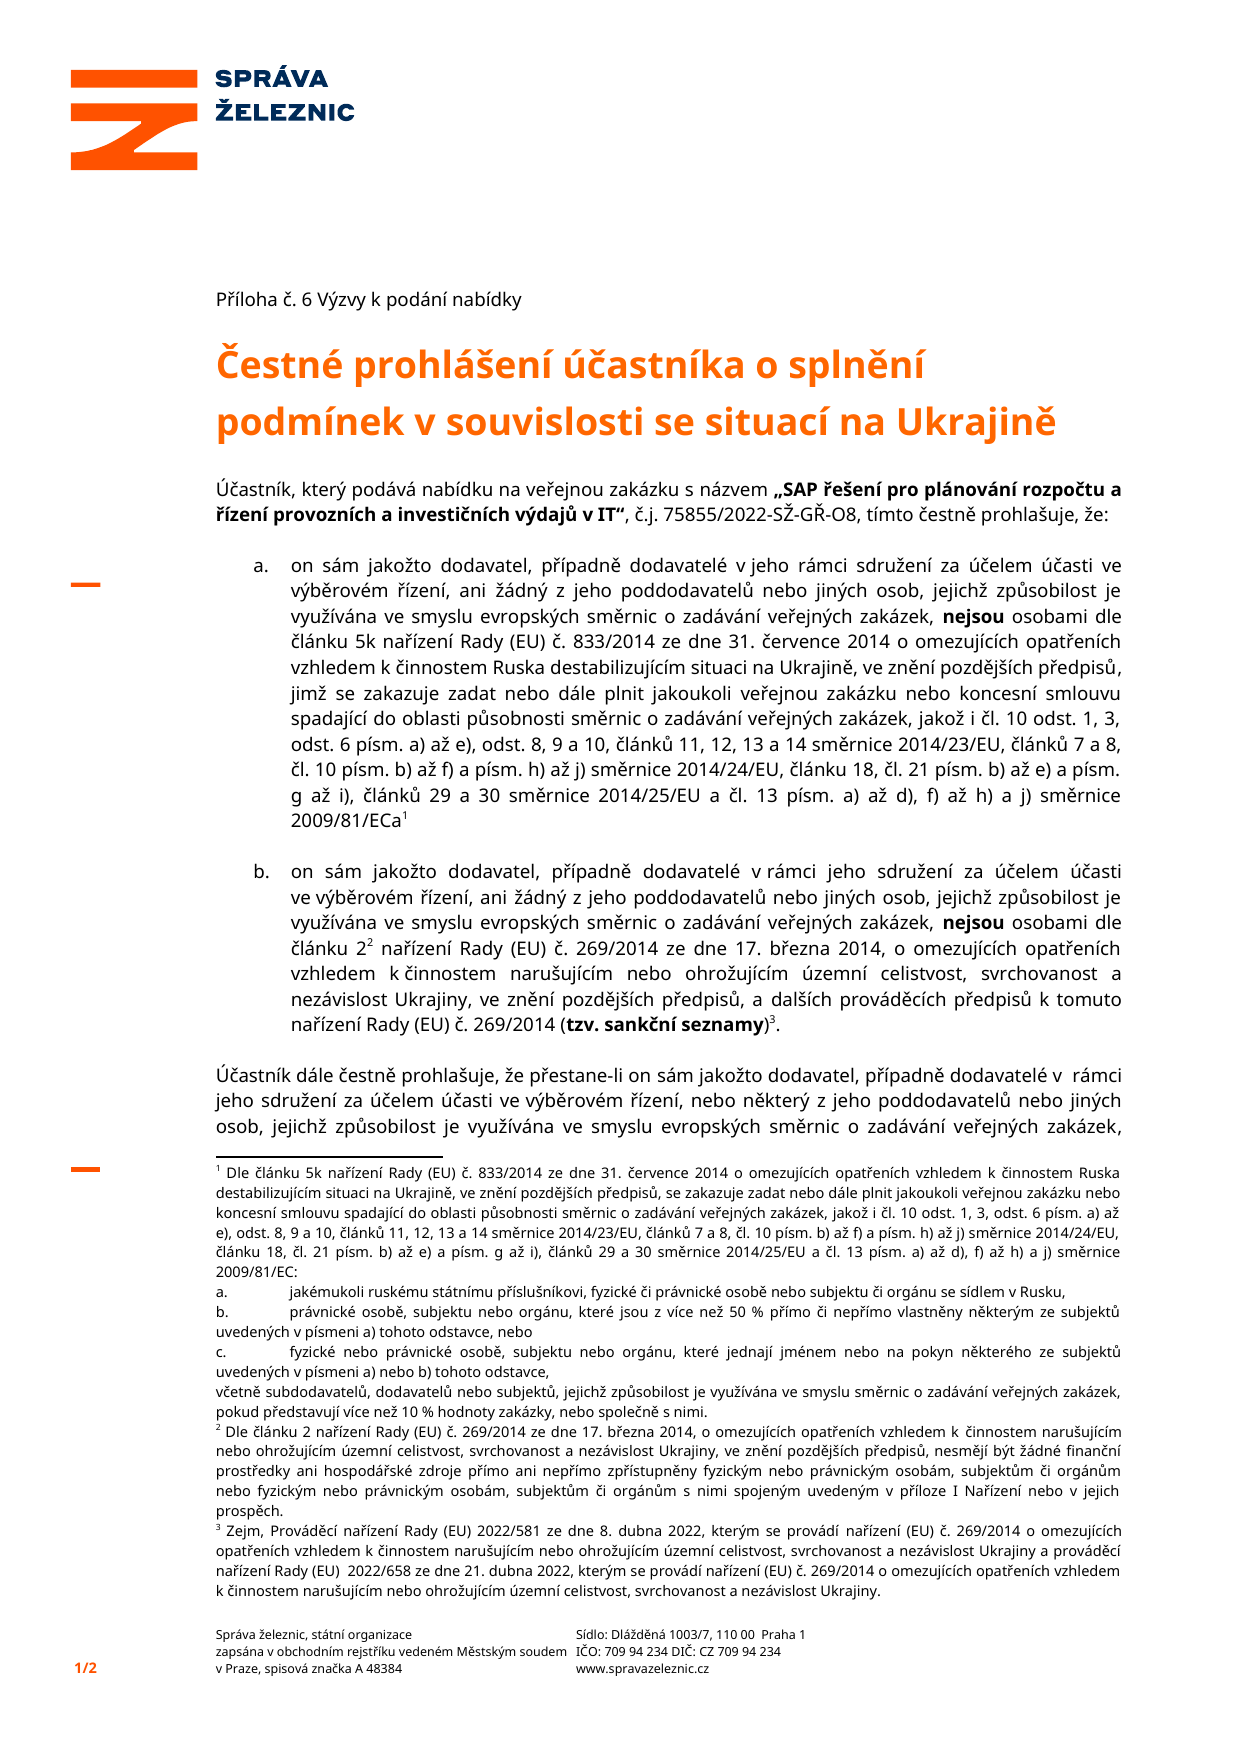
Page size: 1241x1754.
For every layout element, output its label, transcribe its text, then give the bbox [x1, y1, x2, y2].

list on sám jakožto dodavatel, případně dodavatelé v jeho rámci sdružení za účelem účasti ve výběrovém řízení, ani žádný z jeho poddodavatelů nebo jiných osob, jejichž způsobilost je využívána ve smyslu evropských směrnic o zadávání veřejných zakázek, nejsou osobami dle článku 5k nařízení Rady (EU) č. 833/2014 ze dne 31. července 2014 o omezujících opatřeních vzhledem k činnostem Ruska destabilizujícím situaci na Ukrajině, ve znění pozdějších předpisů, jimž se zakazuje zadat nebo dále plnit jakoukoli veřejnou zakázku nebo koncesní smlouvu spadající do oblasti působnosti směrnic o zadávání veřejných zakázek, jakož i čl. 10 odst. 1, 3, odst. 6 písm. a) až e), odst. 8, 9 a 10, článků 11, 12, 13 a 14 směrnice 2014/23/EU, článků 7 a 8, čl. 10 písm. b) až f) a písm. h) až j) směrnice 2014/24/EU, článku 18, čl. 21 písm. b) až e) a písm. g až i), článků 29 a 30 směrnice 2014/25/EU a čl. 13 písm. a) až d), f) až h) a j) směrnice 2009/81/ECa [253, 552, 1122, 833]
text Účastník dále čestně prohlašuje, že přestane-li on sám jakožto dodavatel, případně dodavatelé v rámci jeho sdružení za účelem účasti ve výběrovém řízení, nebo některý z jeho poddodavatelů nebo jiných osob, jejichž způsobilost je využívána ve smyslu evropských směrnic o zadávání veřejných zakázek, splňovat výše uvedené podmínky, k nimž se toto četné prohlášení vztahuje, a to kdykoliv až do okamžiku ukončení výběrového řízení, oznámí tuto skutečnost bez zbytečného odkladu, nejpozději však do 3 pracovních dnů ode dne, kdy přestal splňovat výše uvedené podmínky, k nimž se toto četné prohlášení vztahuje, zadavateli veřejné zakázky. [216, 1062, 1122, 1139]
list on sám jakožto dodavatel, případně dodavatelé v rámci jeho sdružení za účelem účasti ve výběrovém řízení, ani žádný z jeho poddodavatelů nebo jiných osob, jejichž způsobilost je využívána ve smyslu evropských směrnic o zadávání veřejných zakázek, nejsou osobami dle článku 2 nařízení Rady (EU) č. 269/2014 ze dne 17. března 2014, o omezujících opatřeních vzhledem k činnostem narušujícím nebo ohrožujícím územní celistvost, svrchovanost a nezávislost Ukrajiny, ve znění pozdějších předpisů, a dalších prováděcích předpisů k tomuto nařízení Rady (EU) č. 269/2014 (tzv. sankční seznamy). [253, 858, 1122, 1037]
text Čestné prohlášení účastníka o splnění podmínek v souvislosti se situací na Ukrajině [216, 339, 1122, 446]
text Příloha č. 6 Výzvy k podání nabídky [216, 286, 1122, 311]
text Účastník, který podává nabídku na veřejnou zakázku s názvem „SAP řešení pro plánování rozpočtu a řízení provozních a investičních výdajů v IT“, č.j. 75855/2022-SŽ-GŘ-O8, tímto čestně prohlašuje, že: [216, 476, 1122, 527]
